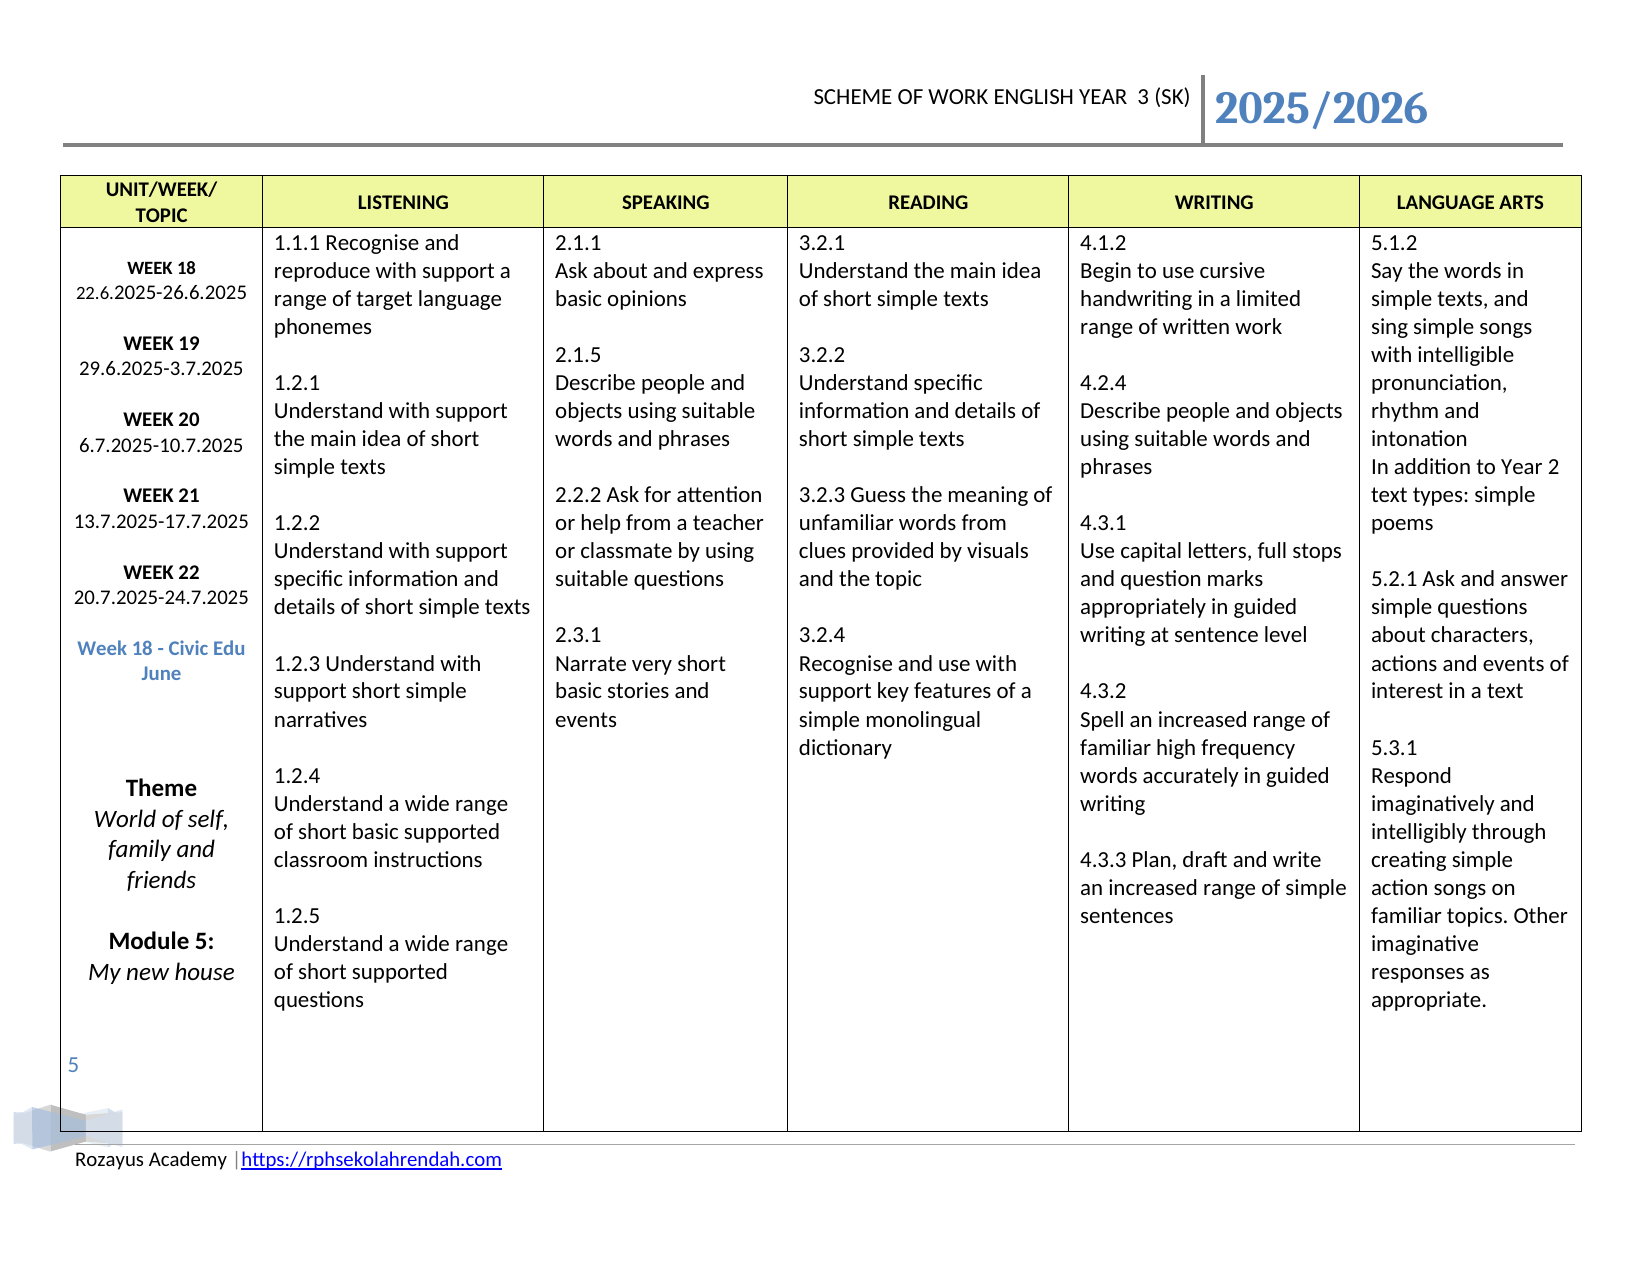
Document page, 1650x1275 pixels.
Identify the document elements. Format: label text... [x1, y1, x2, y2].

table_cell 3.2.1 Understand the main idea of short simple texts 3.2.2 Understand specific information and details of short simple texts 3.2.3 Guess the meaning of unfamiliar words from clues provided by visuals and the topic 3.2.4 Recognise and use with support key features of a simple monolingual dictionary [788, 228, 1068, 1131]
table_header LANGUAGE ARTS [1360, 176, 1581, 227]
table_header SPEAKING [544, 176, 787, 227]
table_cell 2.1.1 Ask about and express basic opinions 2.1.5 Describe people and objects using suitable words and phrases 2.2.2 Ask for attention or help from a teacher or classmate by using suitable questions 2.3.1 Narrate very short basic stories and events [544, 228, 787, 1131]
table_cell WEEK 18 22.6.2025-26.6.2025 WEEK 19 29.6.2025-3.7.2025 WEEK 20 6.7.2025-10.7.2025 WEEK 21 13.7.2025-17.7.2025 WEEK 22 20.7.2025-24.7.2025 Week 18 - Civic Edu June Theme World of self, family and friends Module 5: My new house [61, 228, 262, 1131]
table_header UNIT/WEEK/ TOPIC [61, 176, 262, 227]
table_header WRITING [1069, 176, 1359, 227]
table_cell 1.1.1 Recognise and reproduce with support a range of target language phonemes 1.2.1 Understand with support the main idea of short simple texts 1.2.2 Understand with support specific information and details of short simple texts 1.2.3 Understand with support short simple narratives 1.2.4 Understand a wide range of short basic supported classroom instructions 1.2.5 Understand a wide range of short supported questions [263, 228, 543, 1131]
table_cell 5.1.2 Say the words in simple texts, and sing simple songs with intelligible pronunciation, rhythm and intonation In addition to Year 2 text types: simple poems 5.2.1 Ask and answer simple questions about characters, actions and events of interest in a text 5.3.1 Respond imaginatively and intelligibly through creating simple action songs on familiar topics. Other imaginative responses as appropriate. [1360, 228, 1581, 1131]
table_cell 4.1.2 Begin to use cursive handwriting in a limited range of written work 4.2.4 Describe people and objects using suitable words and phrases 4.3.1 Use capital letters, full stops and question marks appropriately in guided writing at sentence level 4.3.2 Spell an increased range of familiar high frequency words accurately in guided writing 4.3.3 Plan, draft and write an increased range of simple sentences [1069, 228, 1359, 1131]
table_header LISTENING [263, 176, 543, 227]
table_header READING [788, 176, 1068, 227]
